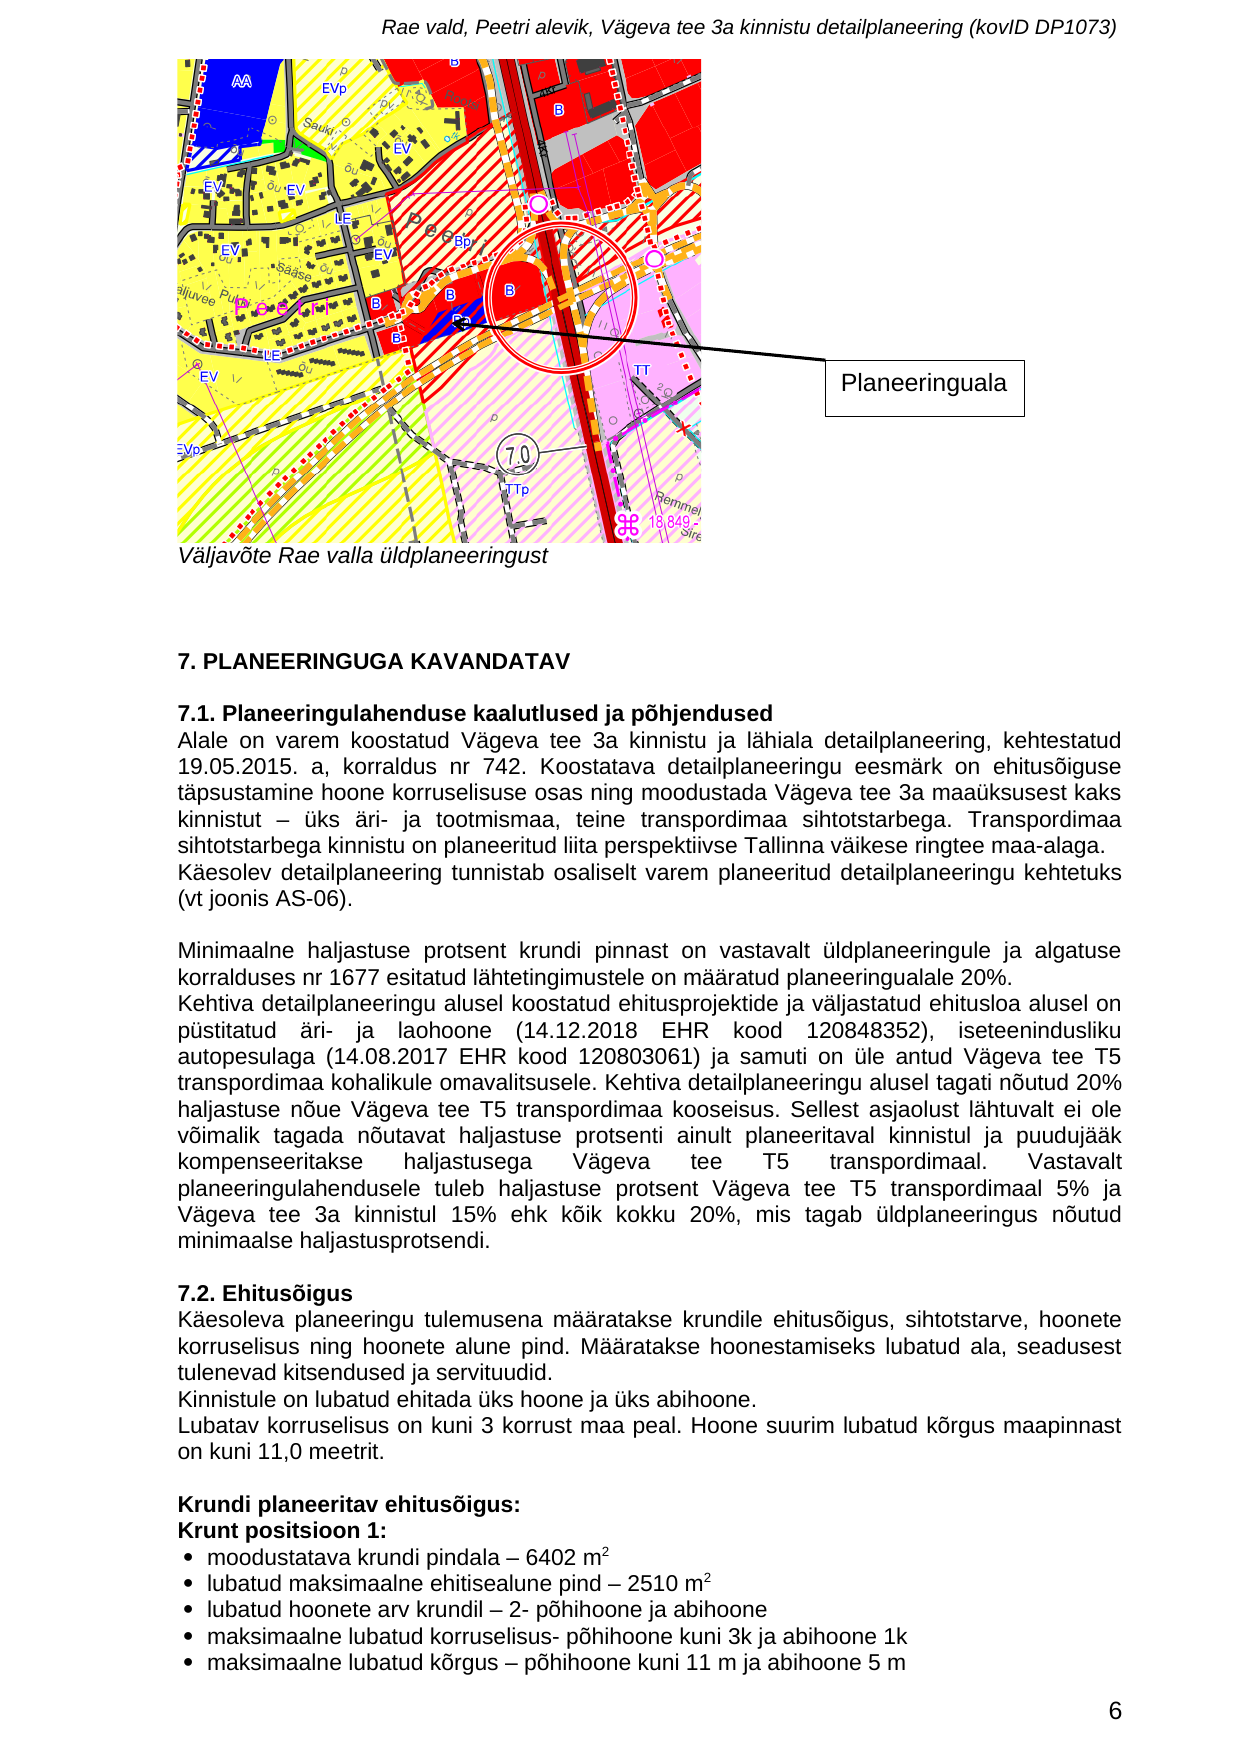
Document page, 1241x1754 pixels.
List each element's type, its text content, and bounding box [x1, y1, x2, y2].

list lubatud maksimaalne ehitisealune pind – 2510 m2 [184, 1570, 1122, 1596]
subtitle Planeeringulahenduse kaalutlused ja põhjendused [177, 700, 1122, 727]
text Käesolev detailplaneering tunnistab osaliselt varem planeeritud detailplaneeringu kehtetuks (vt joonis AS-06). [177, 858, 1122, 911]
text Alale on varem koostatud Vägeva tee 3a kinnistu ja lähiala detailplaneering, kehtestatud 19.05.2015. a, korraldus nr 742. Koostatava detailplaneeringu eesmärk on ehitusõiguse täpsustamine hoone korruselisuse osas ning moodustada Vägeva tee 3a maaüksusest kaks kinnistut – üks äri- ja tootmismaa, teine transpordimaa sihtotstarbega. Transpordimaa sihtotstarbega kinnistu on planeeritud liita perspektiivse Tallinna väikese ringtee maa-alaga. [177, 727, 1122, 858]
text Lubatav korruselisus on kuni 3 korrust maa peal. Hoone suurim lubatud kõrgus maapinnast on kuni 11,0 meetrit. [177, 1412, 1122, 1464]
text Krundi planeeritav ehitusõigus: [177, 1491, 1122, 1517]
subtitle Ehitusõigus [177, 1280, 1122, 1306]
list lubatud hoonete arv krundil – 2- põhihoone ja abihoone [184, 1596, 1122, 1623]
subtitle PLANEERINGUGA KAVANDATAV [177, 648, 1122, 674]
text Krunt positsioon 1: [177, 1517, 1122, 1544]
text Kehtiva detailplaneeringu alusel koostatud ehitusprojektide ja väljastatud ehitusloa alusel on püstitatud äri- ja laohoone (14.12.2018 EHR kood 120848352), iseteenindusliku autopesulaga (14.08.2017 EHR kood 120803061) ja samuti on üle antud Vägeva tee T5 transpordimaa kohalikule omavalitsusele. Kehtiva detailplaneeringu alusel tagati nõutud 20% haljastuse nõue Vägeva tee T5 transpordimaa kooseisus. Sellest asjaolust lähtuvalt ei ole võimalik tagada nõutavat haljastuse protsenti ainult planeeritaval kinnistul ja puudujääk kompenseeritakse haljastusega Vägeva tee T5 transpordimaal. Vastavalt planeeringulahendusele tuleb haljastuse protsent Vägeva tee T5 transpordimaal 5% ja Vägeva tee 3a kinnistul 15% ehk kõik kokku 20%, mis tagab üldplaneeringus nõutud minimaalse haljastusprotsendi. [177, 990, 1122, 1254]
text Väljavõte Rae valla üldplaneeringust [177, 542, 1122, 568]
list maksimaalne lubatud kõrgus – põhihoone kuni 11 m ja abihoone 5 m [184, 1649, 1122, 1675]
text Käesoleva planeeringu tulemusena määratakse krundile ehitusõigus, sihtotstarve, hoonete korruselisus ning hoonete alune pind. Määratakse hoonestamiseks lubatud ala, seadusest tulenevad kitsendused ja servituudid. [177, 1306, 1122, 1386]
list moodustatava krundi pindala – 6402 m2 [184, 1544, 1122, 1570]
text Kinnistule on lubatud ehitada üks hoone ja üks abihoone. [177, 1386, 1122, 1412]
picture [177, 59, 702, 543]
text Minimaalne haljastuse protsent krundi pinnast on vastavalt üldplaneeringule ja algatuse korralduses nr 1677 esitatud lähtetingimustele on määratud planeeringualale 20%. [177, 937, 1122, 990]
list maksimaalne lubatud korruselisus- põhihoone kuni 3k ja abihoone 1k [184, 1623, 1122, 1649]
